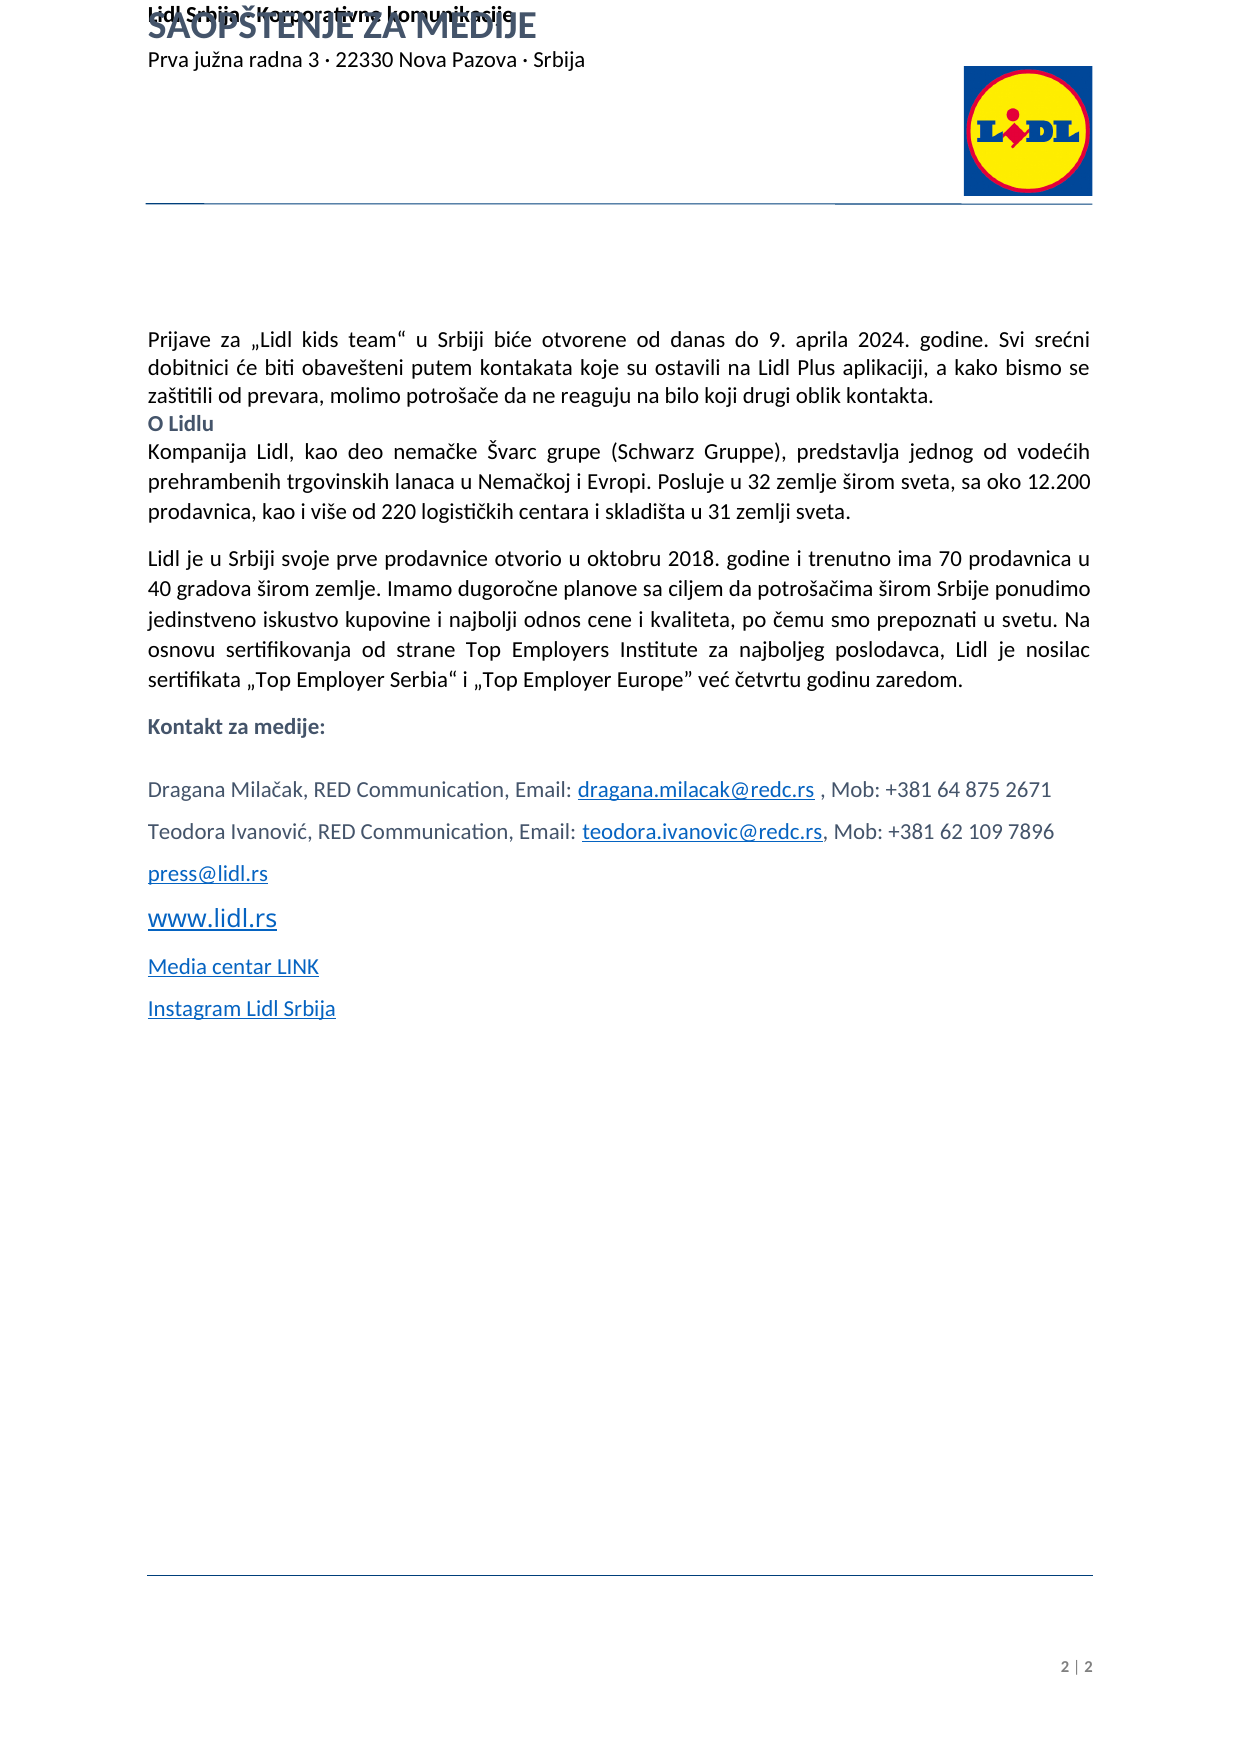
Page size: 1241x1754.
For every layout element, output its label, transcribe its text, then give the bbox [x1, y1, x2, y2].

text Teodora Ivanović, RED Communication, Email: teodora.ivanovic@redc.rs, Mob: +381 62 109 7896 [148, 817, 1092, 845]
text Media centar LINK [148, 952, 1092, 980]
text Prijave za „Lidl kids team“ u Srbiji biće otvorene od danas do 9. aprila 2024. godine. Svi srećni dobitnici će biti obavešteni putem kontakata koje su ostavili na Lidl Plus aplikaciji, a kako bismo se zaštitili od prevara, molimo potrošače da ne reaguju na bilo koji drugi oblik kontakta. [148, 325, 1092, 409]
text Instagram Lidl Srbija [148, 994, 1092, 1022]
text press@lidl.rs [148, 859, 1092, 887]
text Kompanija Lidl, kao deo nemačke Švarc grupe (Schwarz Gruppe), predstavlja jednog od vodećih prehrambenih trgovinskih lanaca u Nemačkoj i Evropi. Posluje u 32 zemlje širom sveta, sa oko 12.200 prodavnica, kao i više od 220 logističkih centara i skladišta u 31 zemlji sveta. [148, 437, 1092, 525]
picture [963, 66, 1093, 196]
text Kontakt za medije: [148, 712, 1092, 740]
text Lidl je u Srbiji svoje prve prodavnice otvorio u oktobru 2018. godine i trenutno ima 70 prodavnica u 40 gradova širom zemlje. Imamo dugoročne planove sa ciljem da potrošačima širom Srbije ponudimo jedinstveno iskustvo kupovine i najbolji odnos cene i kvaliteta, po čemu smo prepoznati u svetu. Na osnovu sertifikovanja od strane Top Employers Institute za najboljeg poslodavca, Lidl je nosilac sertifikata „Top Employer Serbia“ i „Top Employer Europe” već četvrtu godinu zaredom. [148, 544, 1092, 693]
text O Lidlu [148, 409, 1092, 437]
text Dragana Milačak, RED Communication, Email: dragana.milacak@redc.rs , Mob: +381 64 875 2671 [148, 775, 1092, 803]
text www.lidl.rs [148, 901, 1092, 935]
